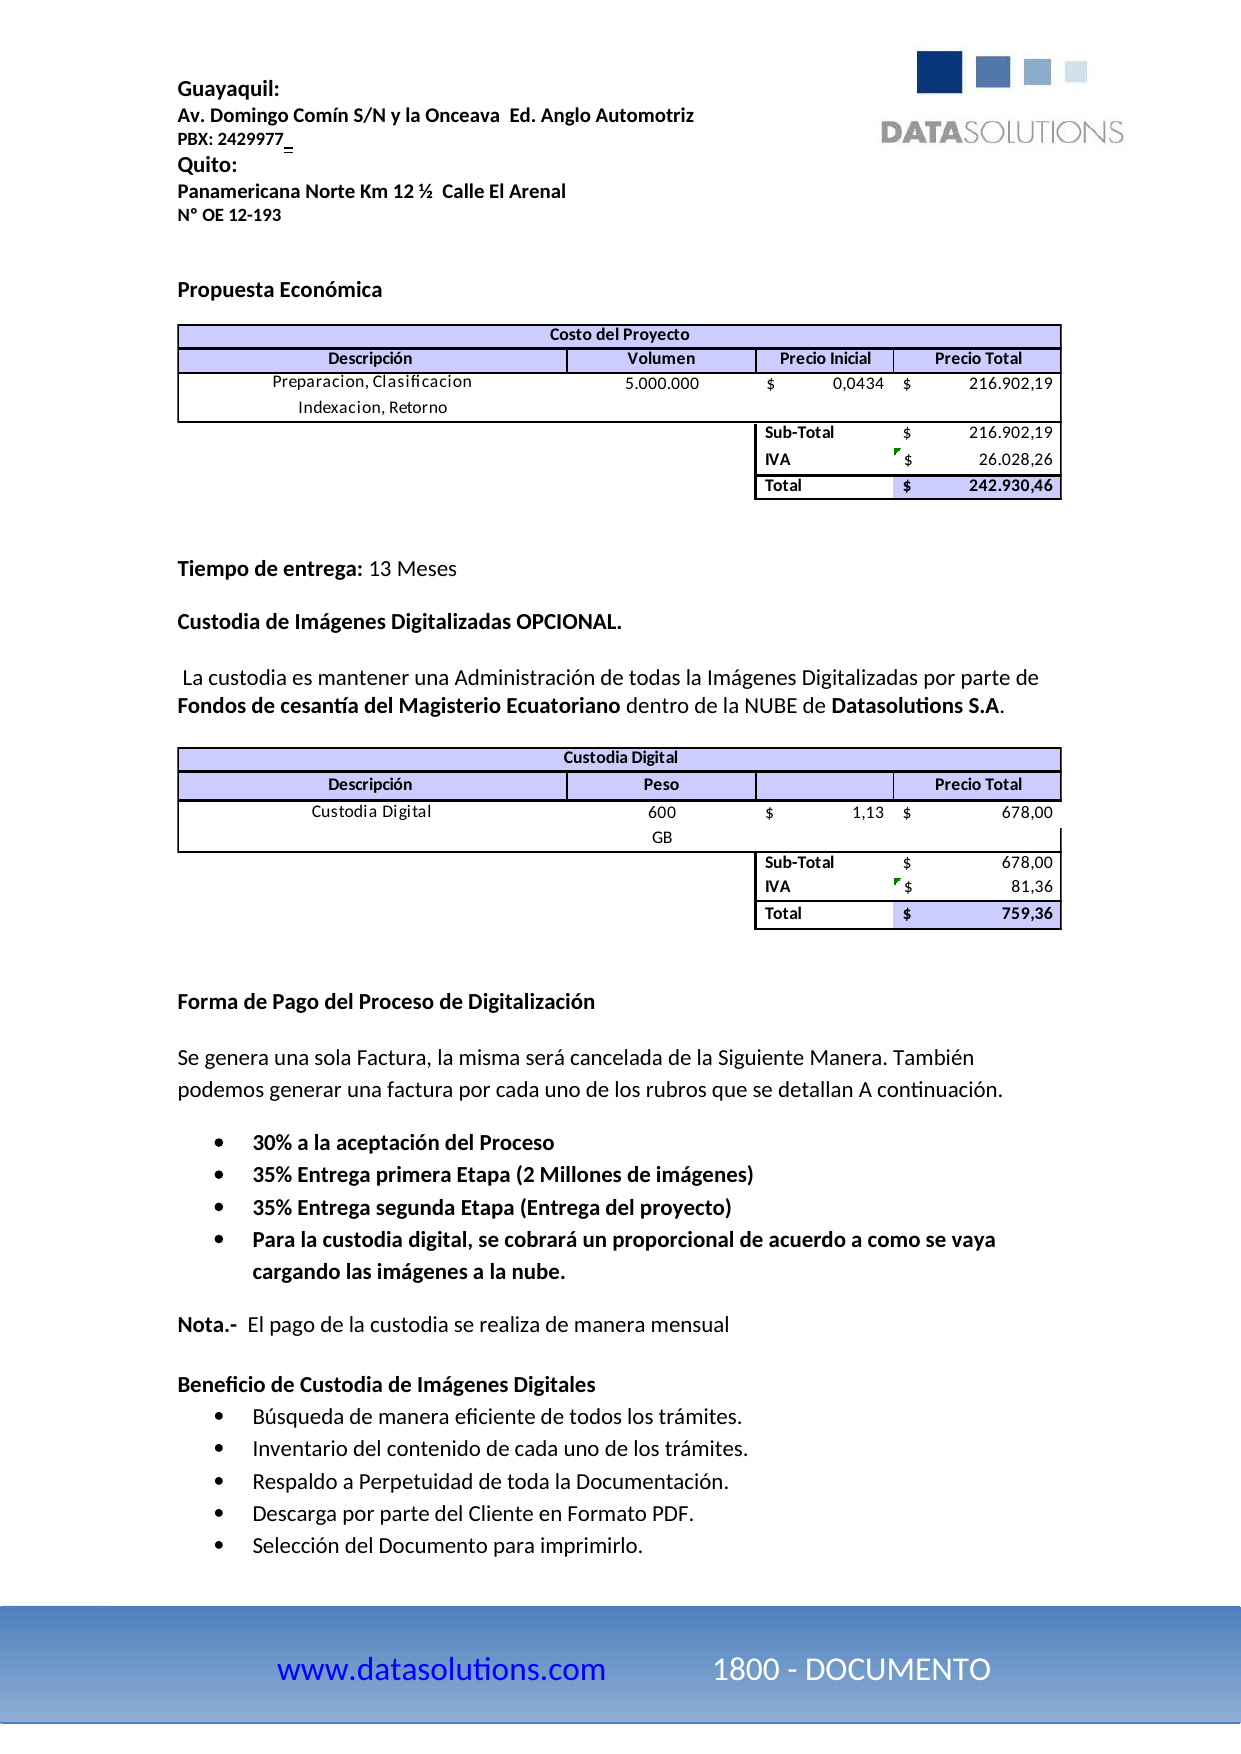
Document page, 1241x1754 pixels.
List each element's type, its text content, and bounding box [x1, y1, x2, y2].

text Beneficio de Custodia de Imágenes Digitales [177, 1370, 1063, 1398]
text Forma de Pago del Proceso de Digitalización [177, 987, 1063, 1015]
list Búsqueda de manera eficiente de todos los trámites. [215, 1402, 1063, 1430]
list Descarga por parte del Cliente en Formato PDF. [215, 1499, 1063, 1527]
list Para la custodia digital, se cobrará un proporcional de acuerdo a como se vaya cargando las imágenes a la nube. [215, 1225, 1063, 1285]
list Respaldo a Perpetuidad de toda la Documentación. [215, 1467, 1063, 1495]
text La custodia es mantener una Administración de todas la Imágenes Digitalizadas por parte de Fondos de cesantía del Magisterio Ecuatoriano dentro de la NUBE de Datasolutions S.A. [177, 663, 1063, 719]
text Nota.- El pago de la custodia se realiza de manera mensual [177, 1310, 1063, 1338]
text Tiempo de entrega: 13 Meses [177, 554, 1063, 582]
list 30% a la aceptación del Proceso [215, 1128, 1063, 1156]
text Custodia de Imágenes Digitalizadas OPCIONAL. [177, 607, 1063, 635]
list 35% Entrega primera Etapa (2 Millones de imágenes) [215, 1160, 1063, 1188]
picture [846, 31, 1166, 163]
text Se genera una sola Factura, la misma será cancelada de la Siguiente Manera. También podemos generar una factura por cada uno de los rubros que se detallan A continuación. [177, 1043, 1063, 1103]
list Inventario del contenido de cada uno de los trámites. [215, 1434, 1063, 1463]
text Propuesta Económica [177, 275, 1063, 303]
list 35% Entrega segunda Etapa (Entrega del proyecto) [215, 1193, 1063, 1221]
list Selección del Documento para imprimirlo. [215, 1531, 1063, 1559]
